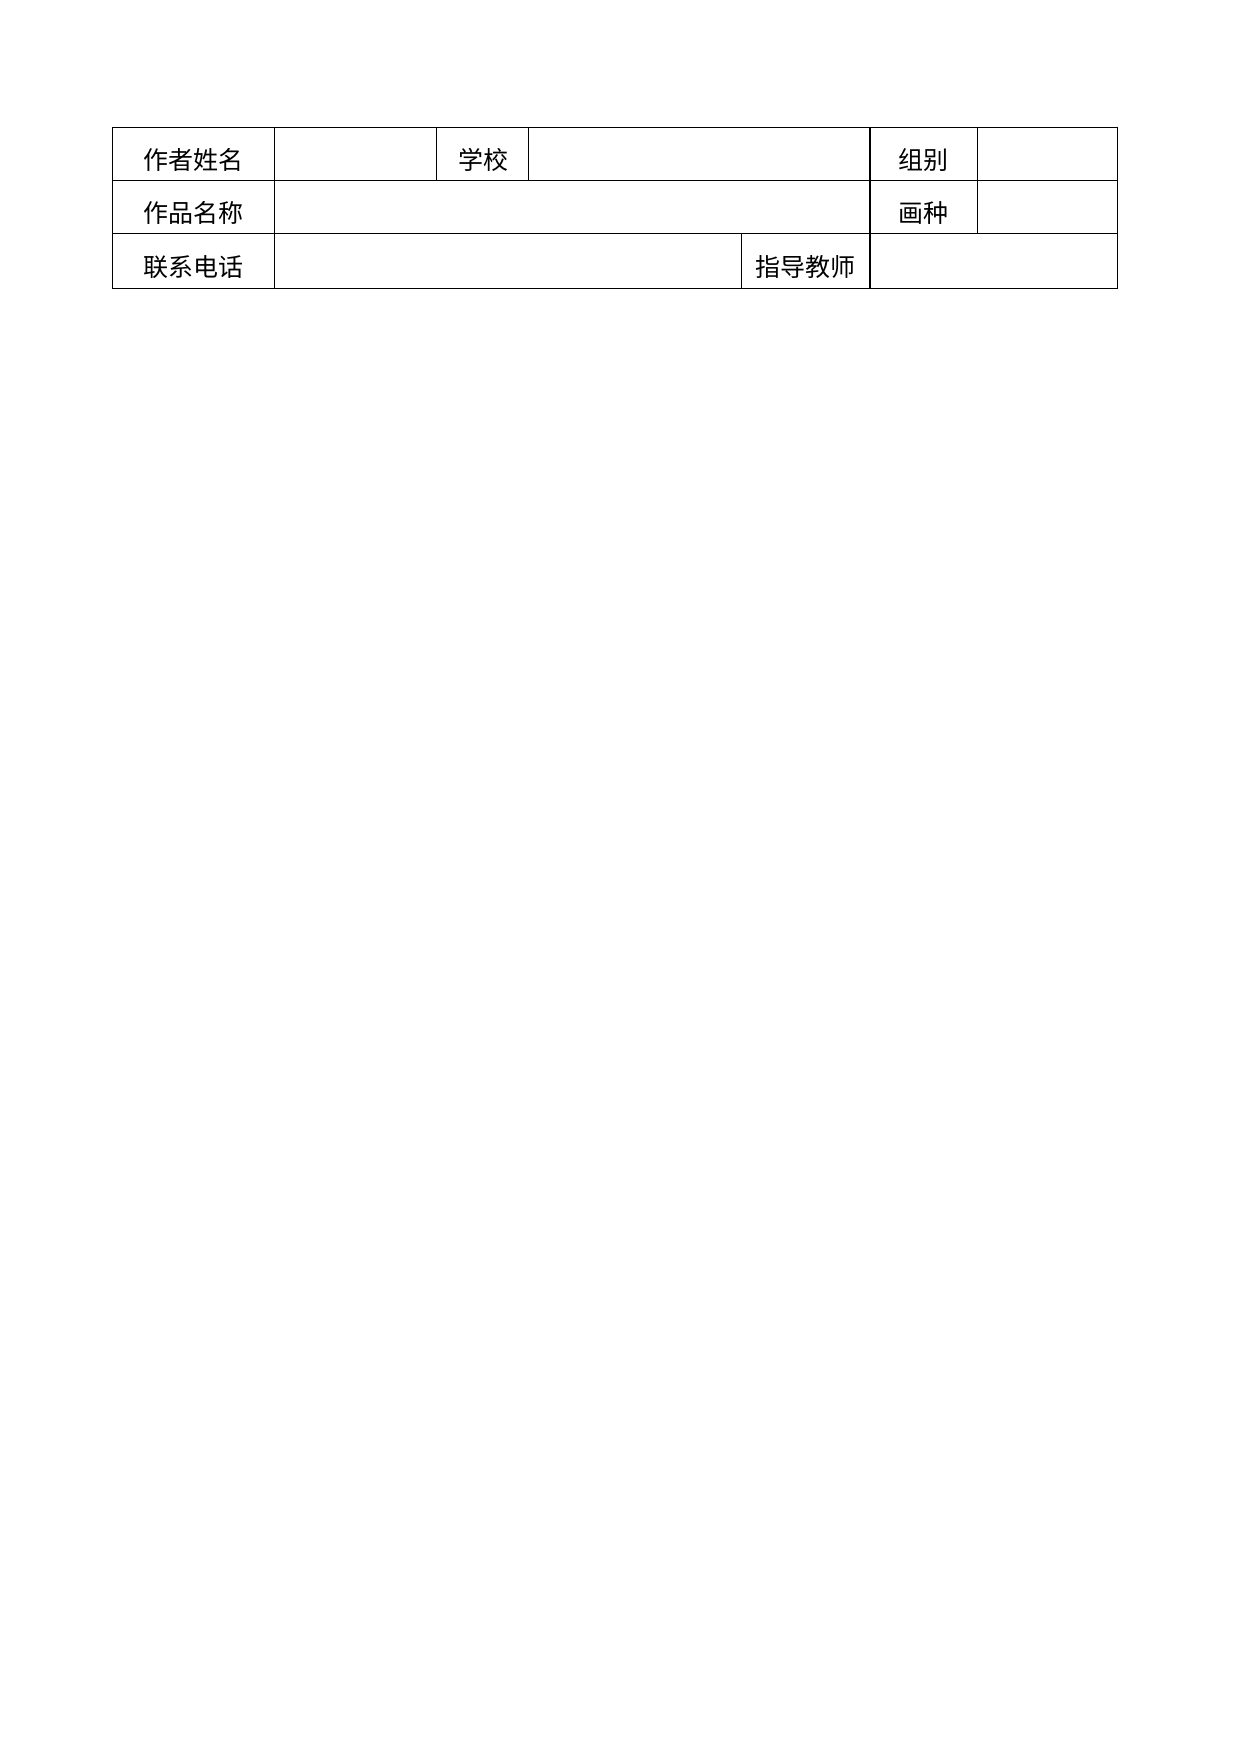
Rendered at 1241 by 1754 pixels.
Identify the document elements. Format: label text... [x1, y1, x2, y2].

table_cell [275, 234, 741, 288]
table_cell 联系电话 [113, 234, 274, 288]
table_header 学校 [437, 128, 528, 180]
table_cell 指导教师 [742, 234, 869, 288]
table_cell 作品名称 [113, 181, 274, 233]
table_cell 画种 [871, 181, 977, 233]
table_header [529, 128, 869, 180]
table_header [978, 128, 1117, 180]
table_cell [871, 234, 1117, 288]
table_cell [978, 181, 1117, 233]
table_header 作者姓名 [113, 128, 274, 180]
table_header 组别 [871, 128, 977, 180]
table_cell [275, 181, 869, 233]
table_header [275, 128, 436, 180]
